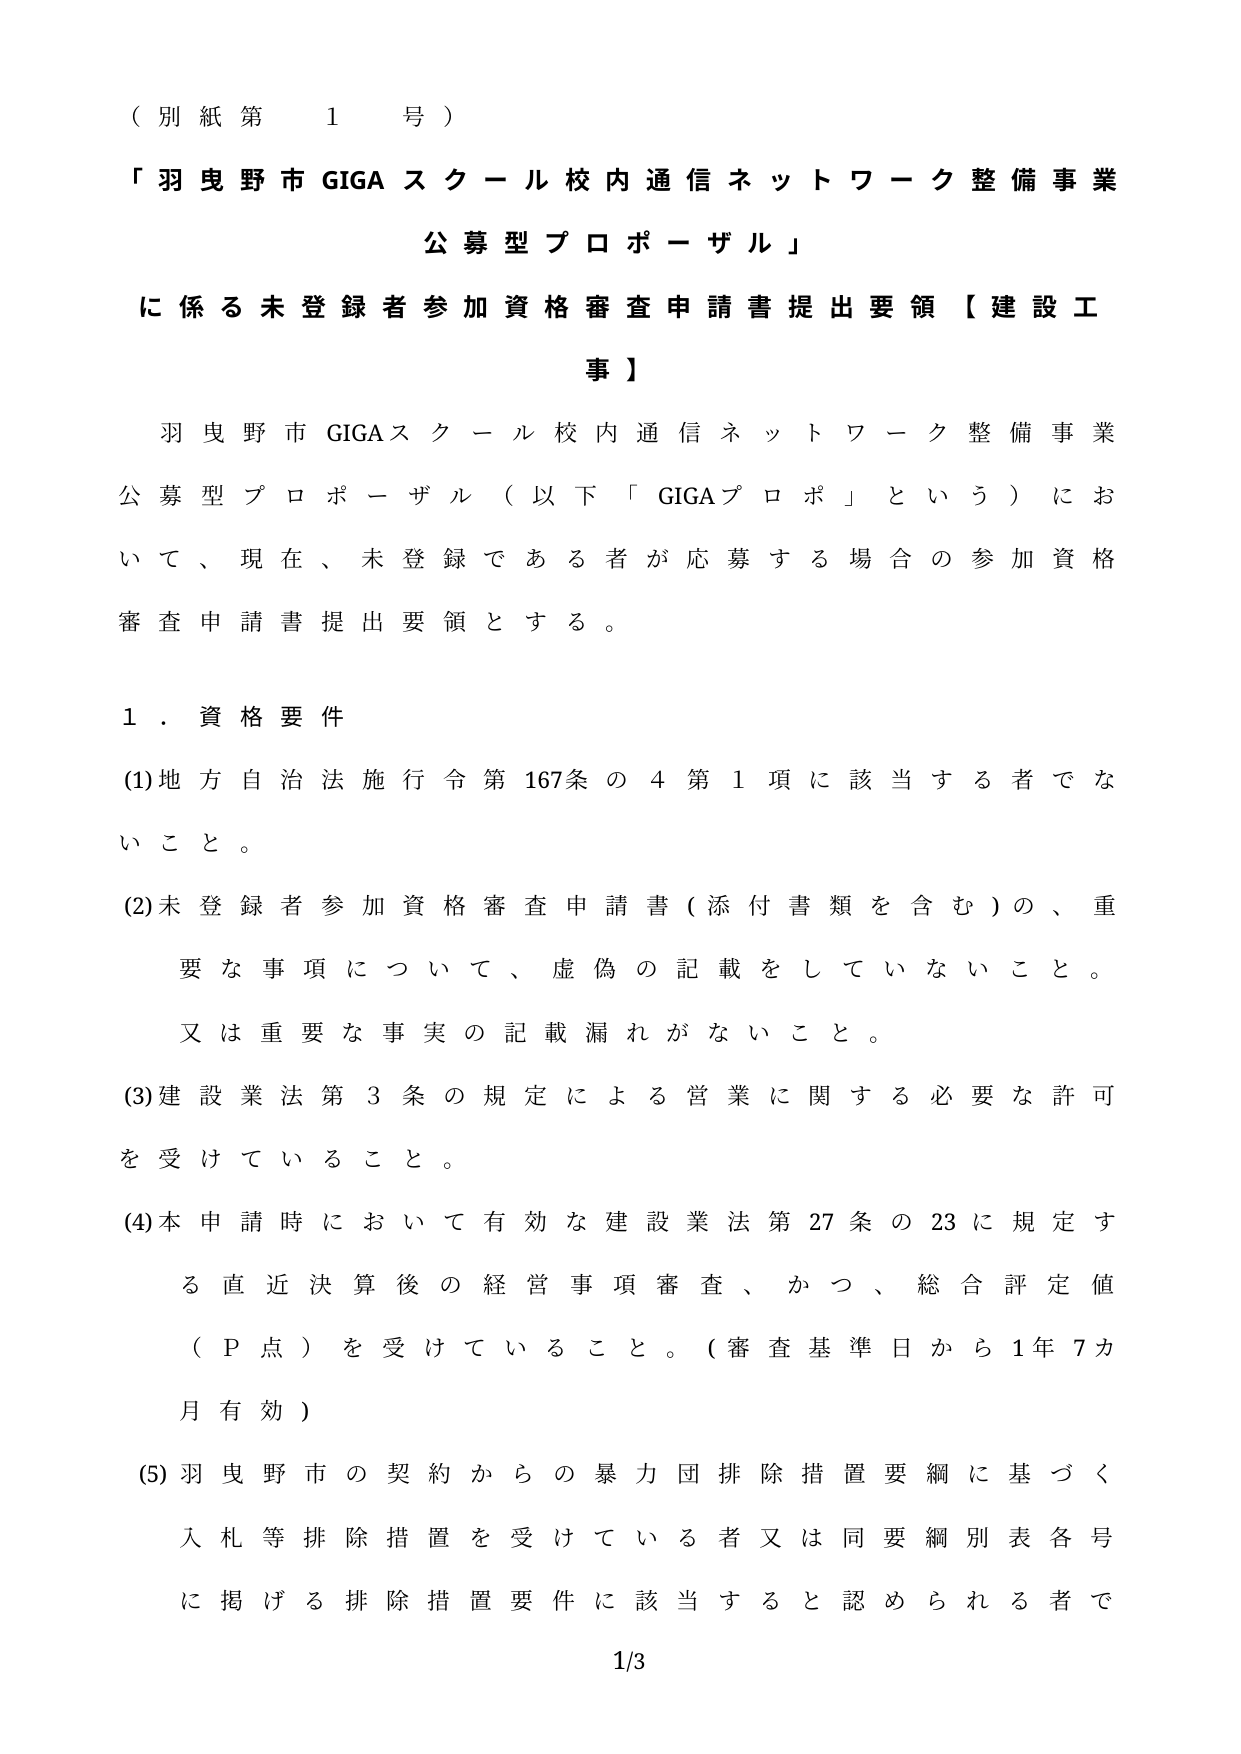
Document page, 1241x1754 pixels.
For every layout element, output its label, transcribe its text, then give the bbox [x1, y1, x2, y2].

text 「羽曳野市GIGAスクール校内通信ネットワーク整備事業公募型プロポーザル」 [118, 147, 1134, 274]
text （別紙第 １ 号） [118, 84, 1134, 147]
text 羽曳野市GIGAスクール校内通信ネットワーク整備事業公募型プロポーザル（以下「GIGAプロポ」という）において、現在、未登録である者が応募する場合の参加資格審査申請書提出要領とする。 [118, 400, 1134, 652]
text (2)未登録者参加資格審査申請書(添付書類を含む)の、重要な事項について、虚偽の記載をしていないこと。又は重要な事実の記載漏れがないこと。 [118, 873, 1134, 1063]
text (4)本申請時において有効な建設業法第27条の23に規定する直近決算後の経営事項審査、かつ、総合評定値（Ｐ点）を受けていること。(審査基準日から1年7カ月有効) [118, 1189, 1134, 1441]
text (1)地方自治法施行令第167条の４第１項に該当する者でないこと。 [118, 747, 1134, 873]
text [128, 1441, 1134, 1631]
text (3)建設業法第３条の規定による営業に関する必要な許可を受けていること。 [118, 1063, 1134, 1189]
text に係る未登録者参加資格審査申請書提出要領【建設工事】 [118, 274, 1134, 400]
text １．資格要件 [118, 684, 1134, 747]
